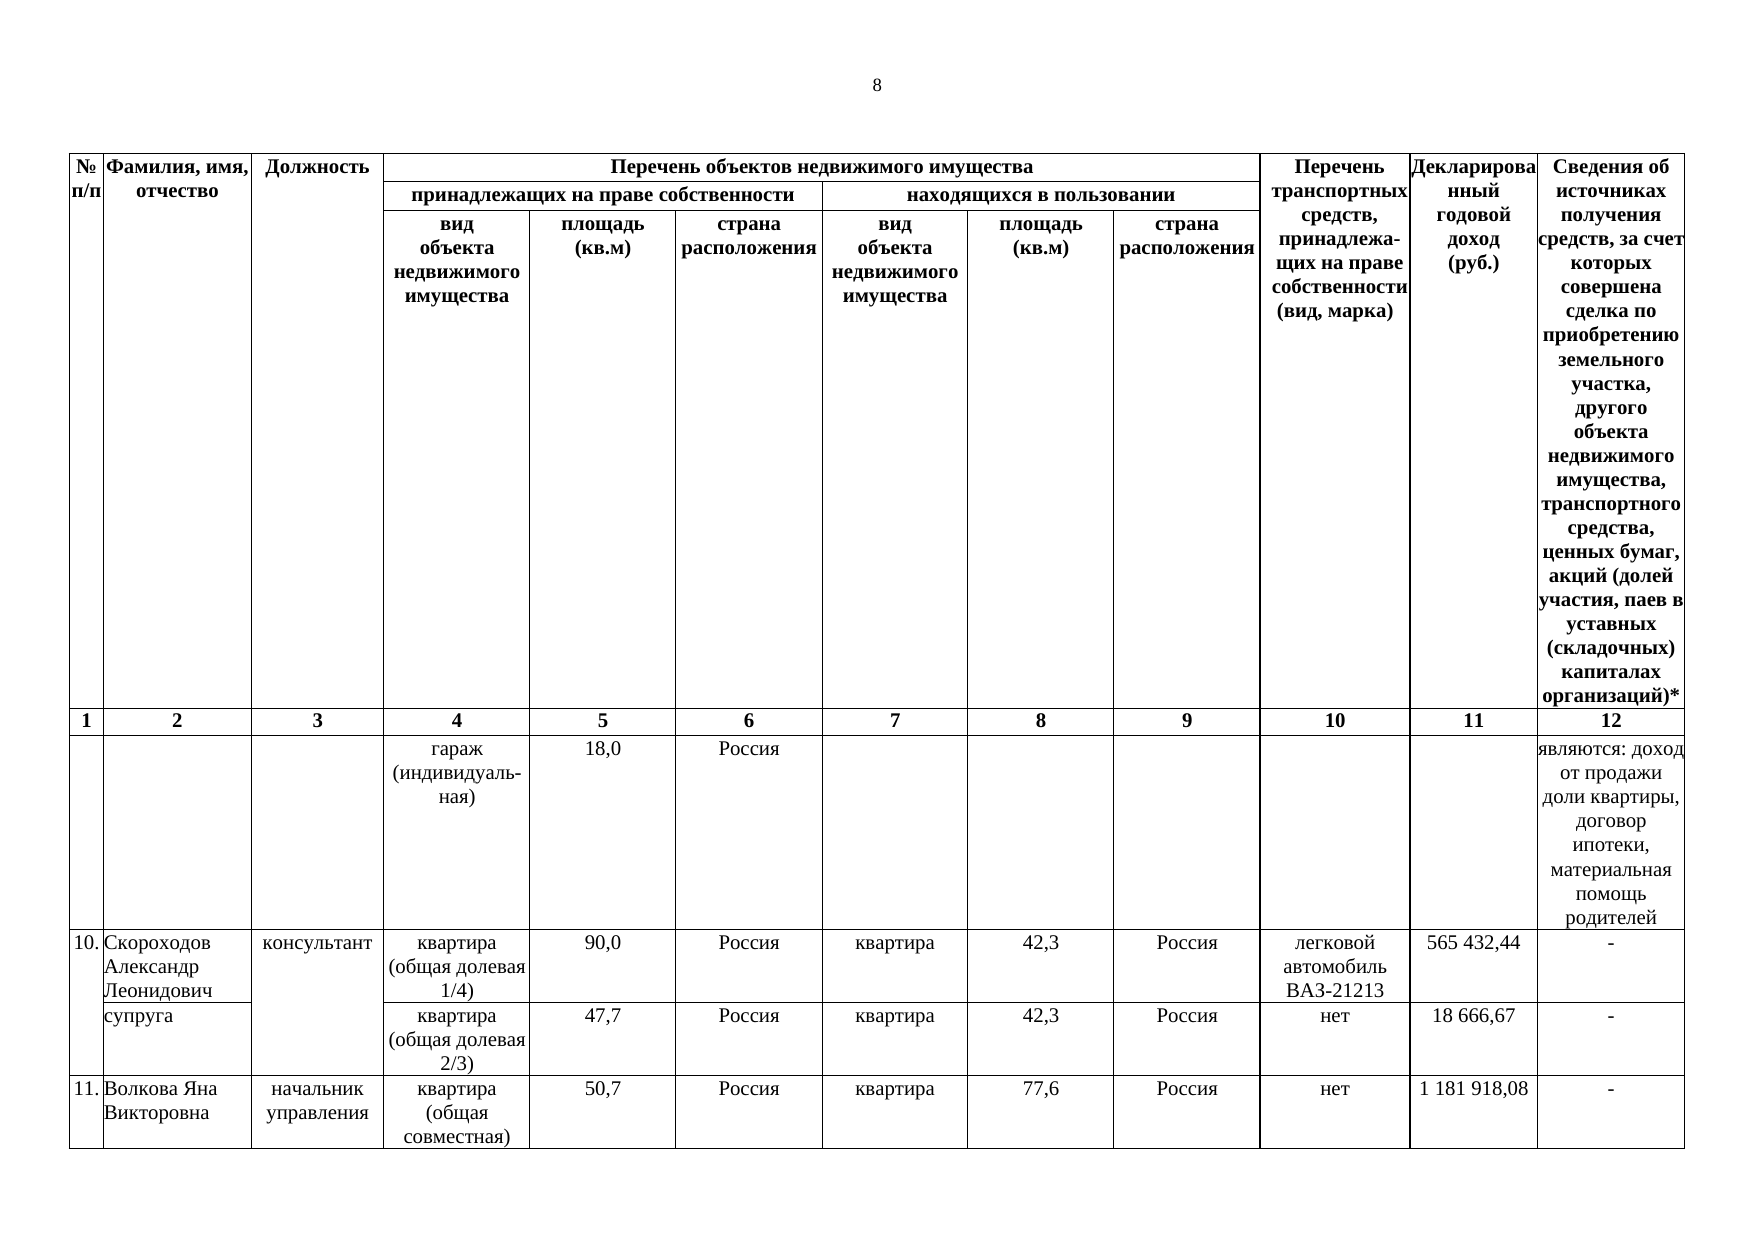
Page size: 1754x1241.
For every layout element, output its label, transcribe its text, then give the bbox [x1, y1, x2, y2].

table_header № п/п [70, 154, 103, 707]
table_cell квартира (общая совместная) [384, 1076, 529, 1148]
table_cell Россия [1114, 1076, 1259, 1148]
table_header Фамилия, имя, отчество [104, 154, 251, 707]
table_cell 2 [104, 709, 251, 735]
table_cell Россия [1114, 930, 1259, 1002]
table_cell 47,7 [530, 1003, 675, 1075]
table_cell 42,3 [968, 1003, 1113, 1075]
table_cell легковой автомобиль ВАЗ-21213 [1261, 930, 1409, 1002]
table_cell [70, 736, 103, 929]
table_cell Россия [676, 736, 822, 929]
table_cell 10. [70, 930, 103, 1075]
table_cell консультант [252, 930, 383, 1075]
table_cell [1411, 736, 1537, 929]
table_cell [968, 736, 1113, 929]
table_header Перечень транспортных средств, принадлежа-щих на праве собственности (вид, марка) [1261, 154, 1409, 707]
table_cell Россия [676, 1076, 822, 1148]
table_cell 90,0 [530, 930, 675, 1002]
table_cell гараж (индивидуаль-ная) [384, 736, 529, 929]
table_cell квартира [823, 1076, 967, 1148]
table_cell 77,6 [968, 1076, 1113, 1148]
table_cell начальник управления [252, 1076, 383, 1148]
table_cell 50,7 [530, 1076, 675, 1148]
table_cell 7 [823, 709, 967, 735]
table_cell квартира [823, 1003, 967, 1075]
table_cell вид объекта недвижимого имущества [384, 211, 529, 707]
table_cell 11. [70, 1076, 103, 1148]
table_cell Скороходов Александр Леонидович [104, 930, 251, 1002]
table_header Сведения об источниках получения средств, за счет которых совершена сделка по приобретению земельного участка, другого объекта недвижимого имущества, транспортного средства, ценных бумаг, акций (долей участия, паев в уставных (складочных) капиталах организаций)* [1538, 154, 1684, 707]
table_cell 3 [252, 709, 383, 735]
table_cell Россия [1114, 1003, 1259, 1075]
table_cell [252, 736, 383, 929]
table_cell квартира (общая долевая 1/4) [384, 930, 529, 1002]
table_cell - [1538, 1003, 1684, 1075]
table_cell 12 [1538, 709, 1684, 735]
table_cell находящихся в пользовании [823, 182, 1259, 210]
table_cell 10 [1261, 709, 1409, 735]
table_cell 9 [1114, 709, 1259, 735]
table_cell Волкова Яна Викторовна [104, 1076, 251, 1148]
table_cell 11 [1411, 709, 1537, 735]
table_cell квартира [823, 930, 967, 1002]
table_cell квартира (общая долевая 2/3) [384, 1003, 529, 1075]
table_cell 8 [968, 709, 1113, 735]
table_cell 42,3 [968, 930, 1113, 1002]
table_cell 1 [70, 709, 103, 735]
table_cell - [1538, 1076, 1684, 1148]
table_cell нет [1261, 1003, 1409, 1075]
table_cell 1 181 918,08 [1411, 1076, 1537, 1148]
table_cell являются: доход от продажи доли квартиры, договор ипотеки, материальная помощь родителей [1538, 736, 1684, 929]
table_cell страна расположения [676, 211, 822, 707]
table_cell супруга [104, 1003, 251, 1075]
table_cell [1261, 736, 1409, 929]
table_header Декларированный годовой доход (руб.) [1411, 154, 1537, 707]
table_cell площадь (кв.м) [530, 211, 675, 707]
table_cell - [1538, 930, 1684, 1002]
table_cell 18,0 [530, 736, 675, 929]
table_cell 4 [384, 709, 529, 735]
table_cell [1114, 736, 1259, 929]
table_cell вид объекта недвижимого имущества [823, 211, 967, 707]
table_cell Россия [676, 930, 822, 1002]
table_cell 18 666,67 [1411, 1003, 1537, 1075]
table_cell Россия [676, 1003, 822, 1075]
table_cell [104, 736, 251, 929]
table_cell площадь (кв.м) [968, 211, 1113, 707]
table_cell принадлежащих на праве собственности [384, 182, 822, 210]
table_header Перечень объектов недвижимого имущества [384, 154, 1259, 181]
table_cell 6 [676, 709, 822, 735]
table_cell нет [1261, 1076, 1409, 1148]
table_cell 565 432,44 [1411, 930, 1537, 1002]
table_cell страна расположения [1114, 211, 1259, 707]
table_cell 5 [530, 709, 675, 735]
table_header Должность [252, 154, 383, 707]
table_cell [823, 736, 967, 929]
